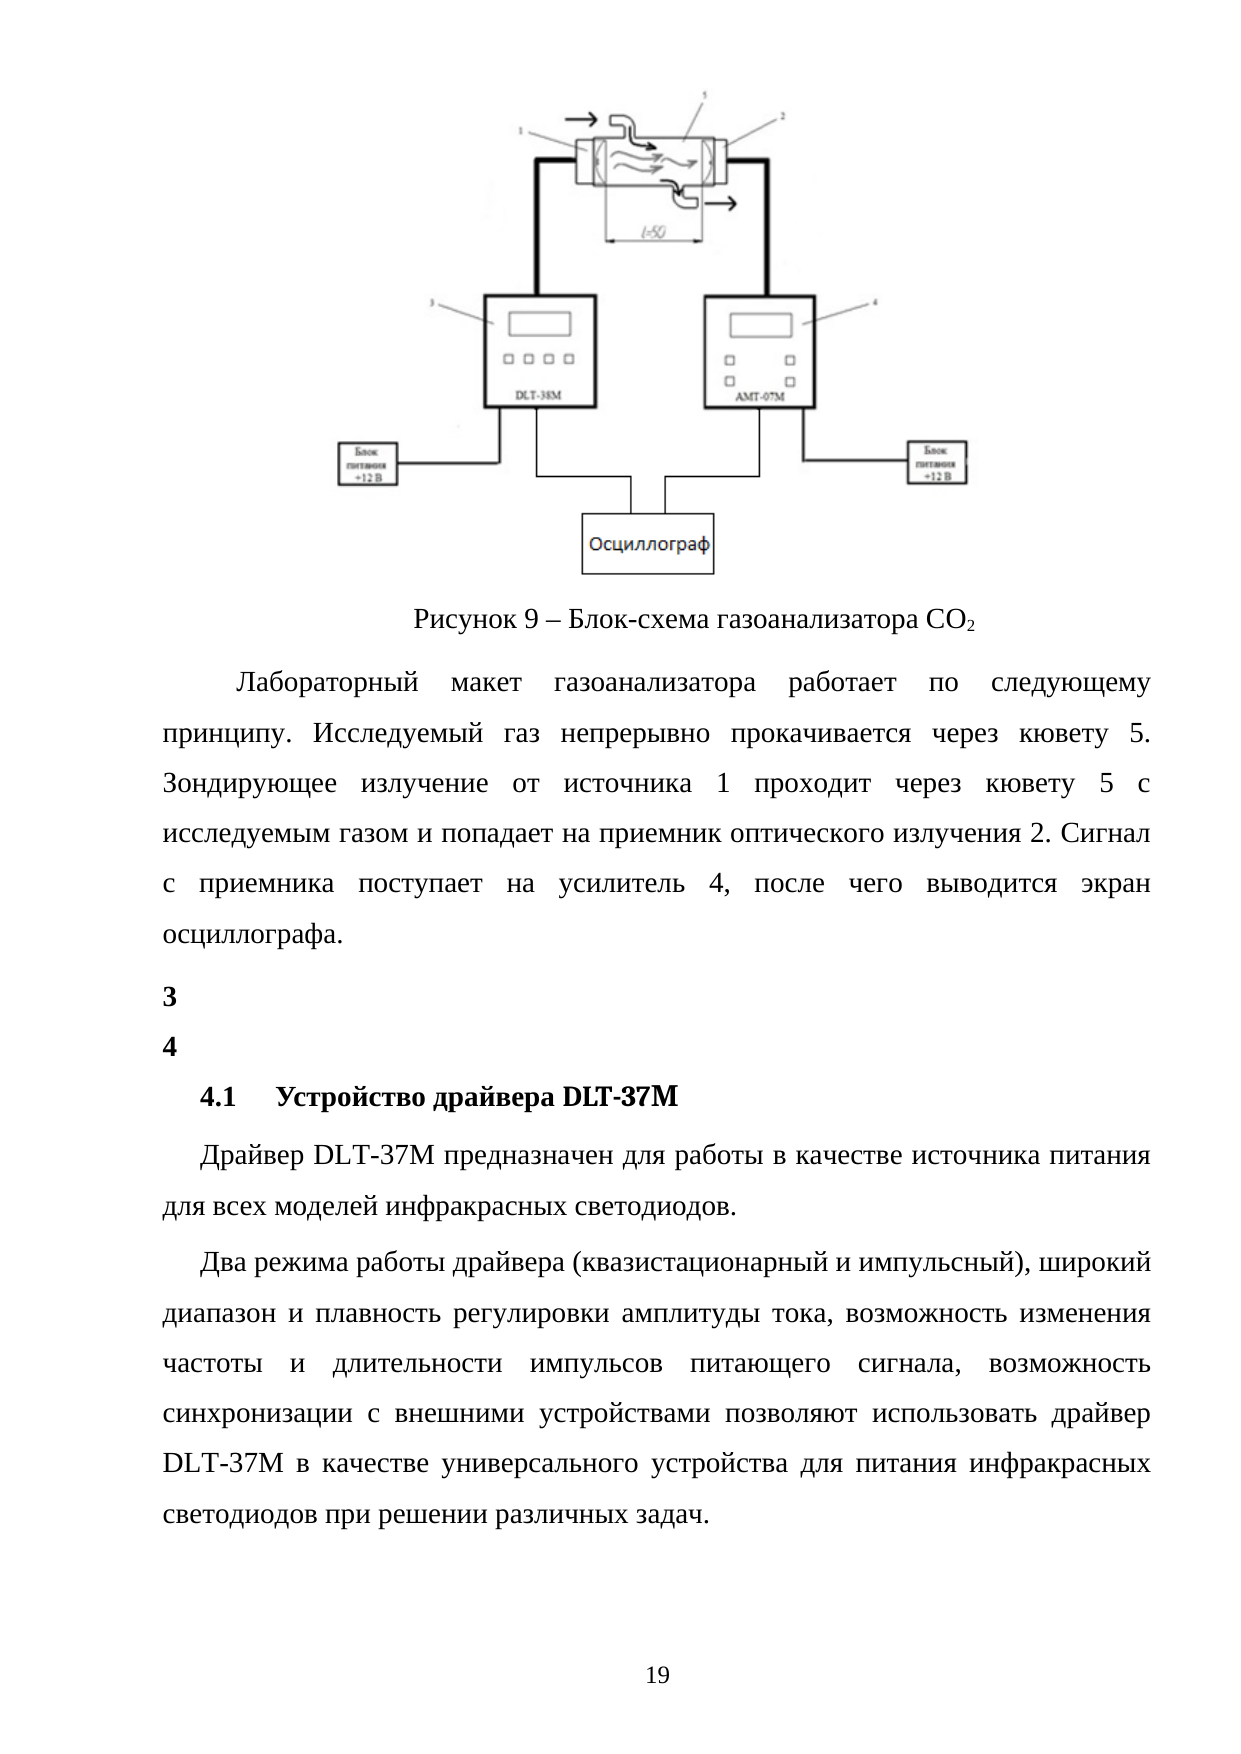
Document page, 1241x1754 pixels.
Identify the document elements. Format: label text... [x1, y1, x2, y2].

picture [329, 88, 986, 602]
subtitle Устройство драйвера DLT-37М [200, 1079, 1152, 1114]
text Два режима работы драйвера (квазистационарный и импульсный), широкий диапазон и плавность регулировки амплитуды тока, возможность изменения частоты и длительности импульсов питающего сигнала, возможность синхронизации с внешними устройствами позволяют использовать драйвер DLT-37M в качестве универсального устройства для питания инфракрасных светодиодов при решении различных задач. [162, 1244, 1152, 1529]
text Лабораторный макет газоанализатора работает по следующему принципу. Исследуемый газ непрерывно прокачивается через кювету 5. Зондирующее излучение от источника 1 проходит через кювету 5 с исследуемым газом и попадает на приемник оптического излучения 2. Сигнал с приемника поступает на усилитель 4, после чего выводится экран осциллографа. [162, 664, 1152, 949]
text Драйвер DLT-37M предназначен для работы в качестве источника питания для всех моделей инфракрасных светодиодов. [162, 1137, 1152, 1221]
text Рисунок 9 – Блок-схема газоанализатора СО2 [162, 602, 1152, 635]
